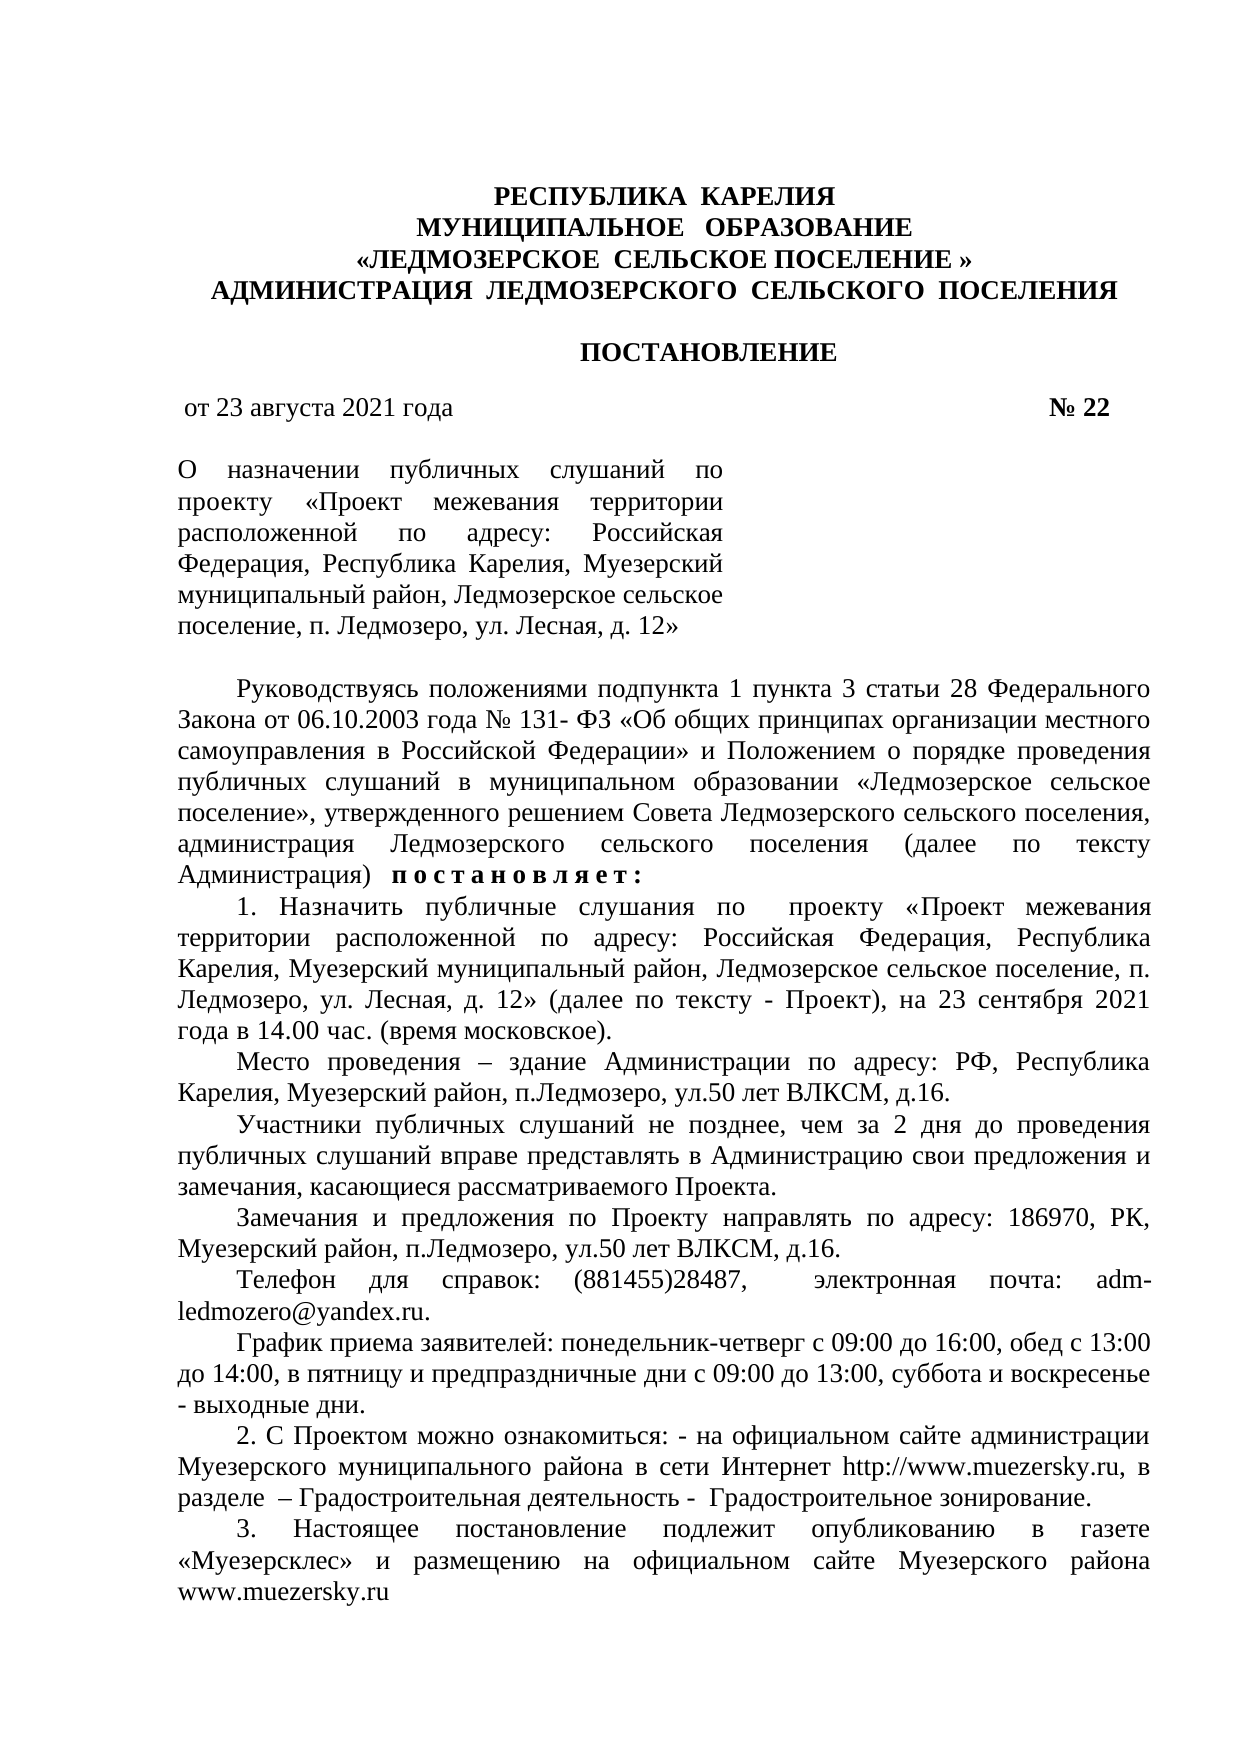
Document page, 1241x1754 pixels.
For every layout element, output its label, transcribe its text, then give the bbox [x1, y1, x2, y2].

subtitle АДМИНИСТРАЦИЯ ЛЕДМОЗЕРСКОГО СЕЛЬСКОГО ПОСЕЛЕНИЯ [177, 274, 1152, 305]
text Место проведения – здание Администрации по адресу: РФ, Республика Карелия, Муезерский район, п.Ледмозеро, ул.50 лет ВЛКСМ, д.16. [177, 1045, 1152, 1108]
text от 23 августа 2021 года № 22 [177, 391, 1152, 422]
text Руководствуясь положениями подпункта 1 пункта 3 статьи 28 Федерального Закона от 06.10.2003 года № 131- ФЗ «Об общих принципах организации местного самоуправления в Российской Федерации» и Положением о порядке проведения публичных слушаний в муниципальном образовании «Ледмозерское сельское поселение», утвержденного решением Совета Ледмозерского сельского поселения, администрация Ледмозерского сельского поселения (далее по тексту Администрация) постановляет: [177, 672, 1152, 890]
text ПОСТАНОВЛЕНИЕ [266, 336, 1152, 367]
text О назначении публичных слушаний по проекту «Проект межевания территории расположенной по адресу: Российская Федерация, Республика Карелия, Муезерский муниципальный район, Ледмозерское сельское поселение, п. Ледмозеро, ул. Лесная, д. 12» [177, 454, 723, 641]
text 2. С Проектом можно ознакомиться: - на официальном сайте администрации Муезерского муниципального района в сети Интернет http://www.muezersky.ru, в разделе – Градостроительная деятельность - Градостроительное зонирование. [177, 1419, 1152, 1513]
text МУНИЦИПАЛЬНОЕ ОБРАЗОВАНИЕ [177, 212, 1152, 243]
text 3. Настоящее постановление подлежит опубликованию в газете «Муезерсклес» и размещению на официальном сайте Муезерского района www.muezersky.ru [177, 1513, 1152, 1606]
subtitle РЕСПУБЛИКА КАРЕЛИЯ [177, 180, 1152, 212]
text Замечания и предложения по Проекту направлять по адресу: 186970, РК, Муезерский район, п.Ледмозеро, ул.50 лет ВЛКСМ, д.16. [177, 1201, 1152, 1263]
text «ЛЕДМОЗЕРСКОЕ СЕЛЬСКОЕ ПОСЕЛЕНИЕ » [177, 243, 1152, 274]
text 1. Назначить публичные слушания по проекту «Проект межевания территории расположенной по адресу: Российская Федерация, Республика Карелия, Муезерский муниципальный район, Ледмозерское сельское поселение, п. Ледмозеро, ул. Лесная, д. 12» (далее по тексту - Проект), на 23 сентября 2021 года в 14.00 час. (время московское). [177, 890, 1152, 1045]
text Телефон для справок: (881455)28487, электронная почта: adm-ledmozero@yandex.ru. [177, 1263, 1152, 1326]
text График приема заявителей: понедельник-четверг с 09:00 до 16:00, обед с 13:00 до 14:00, в пятницу и предпраздничные дни с 09:00 до 13:00, суббота и воскресенье - выходные дни. [177, 1326, 1152, 1419]
text Участники публичных слушаний не позднее, чем за 2 дня до проведения публичных слушаний вправе представлять в Администрацию свои предложения и замечания, касающиеся рассматриваемого Проекта. [177, 1108, 1152, 1201]
